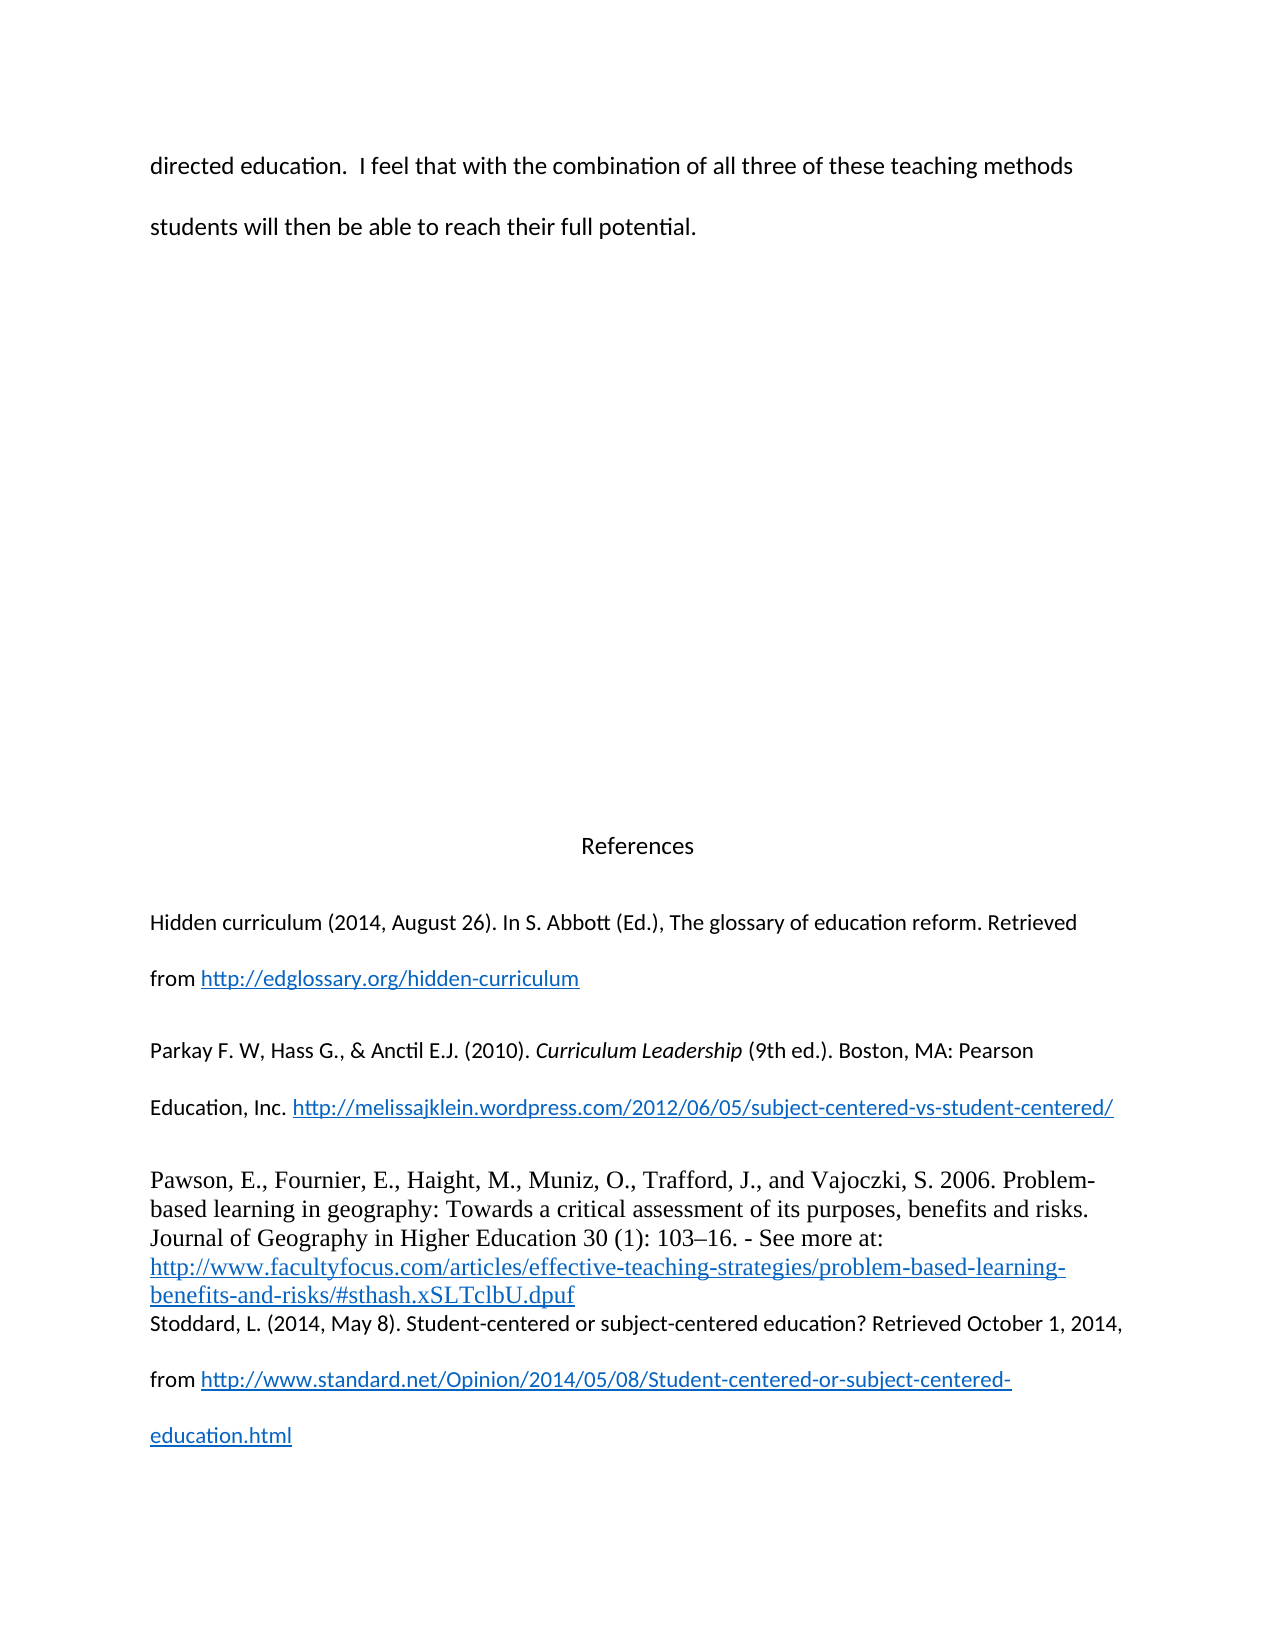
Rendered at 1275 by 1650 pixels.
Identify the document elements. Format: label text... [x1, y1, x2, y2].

text Pawson, E., Fournier, E., Haight, M., Muniz, O., Trafford, J., and Vajoczki, S. 2006. Problem-based learning in geography: Towards a critical assessment of its purposes, benefits and risks. Journal of Geography in Higher Education 30 (1): 103–16. - See more at: http://www.facultyfocus.com/articles/effective-teaching-strategies/problem-based-learning-benefits-and-risks/#sthash.xSLTclbU.dpuf [150, 1165, 1125, 1309]
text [150, 150, 1125, 242]
text References [150, 830, 1125, 861]
text Stoddard, L. (2014, May 8). Student-centered or subject-centered education? Retrieved October 1, 2014, from http://www.standard.net/Opinion/2014/05/08/Student-centered-or-subject-centered-education.html [150, 1309, 1125, 1449]
text Parkay F. W, Hass G., & Anctil E.J. (2010). Curriculum Leadership (9th ed.). Boston, MA: Pearson Education, Inc. http://melissajklein.wordpress.com/2012/06/05/subject-centered-vs-student-centered/ [150, 1037, 1125, 1121]
text Hidden curriculum (2014, August 26). In S. Abbott (Ed.), The glossary of education reform. Retrieved from http://edglossary.org/hidden-curriculum [150, 908, 1125, 992]
